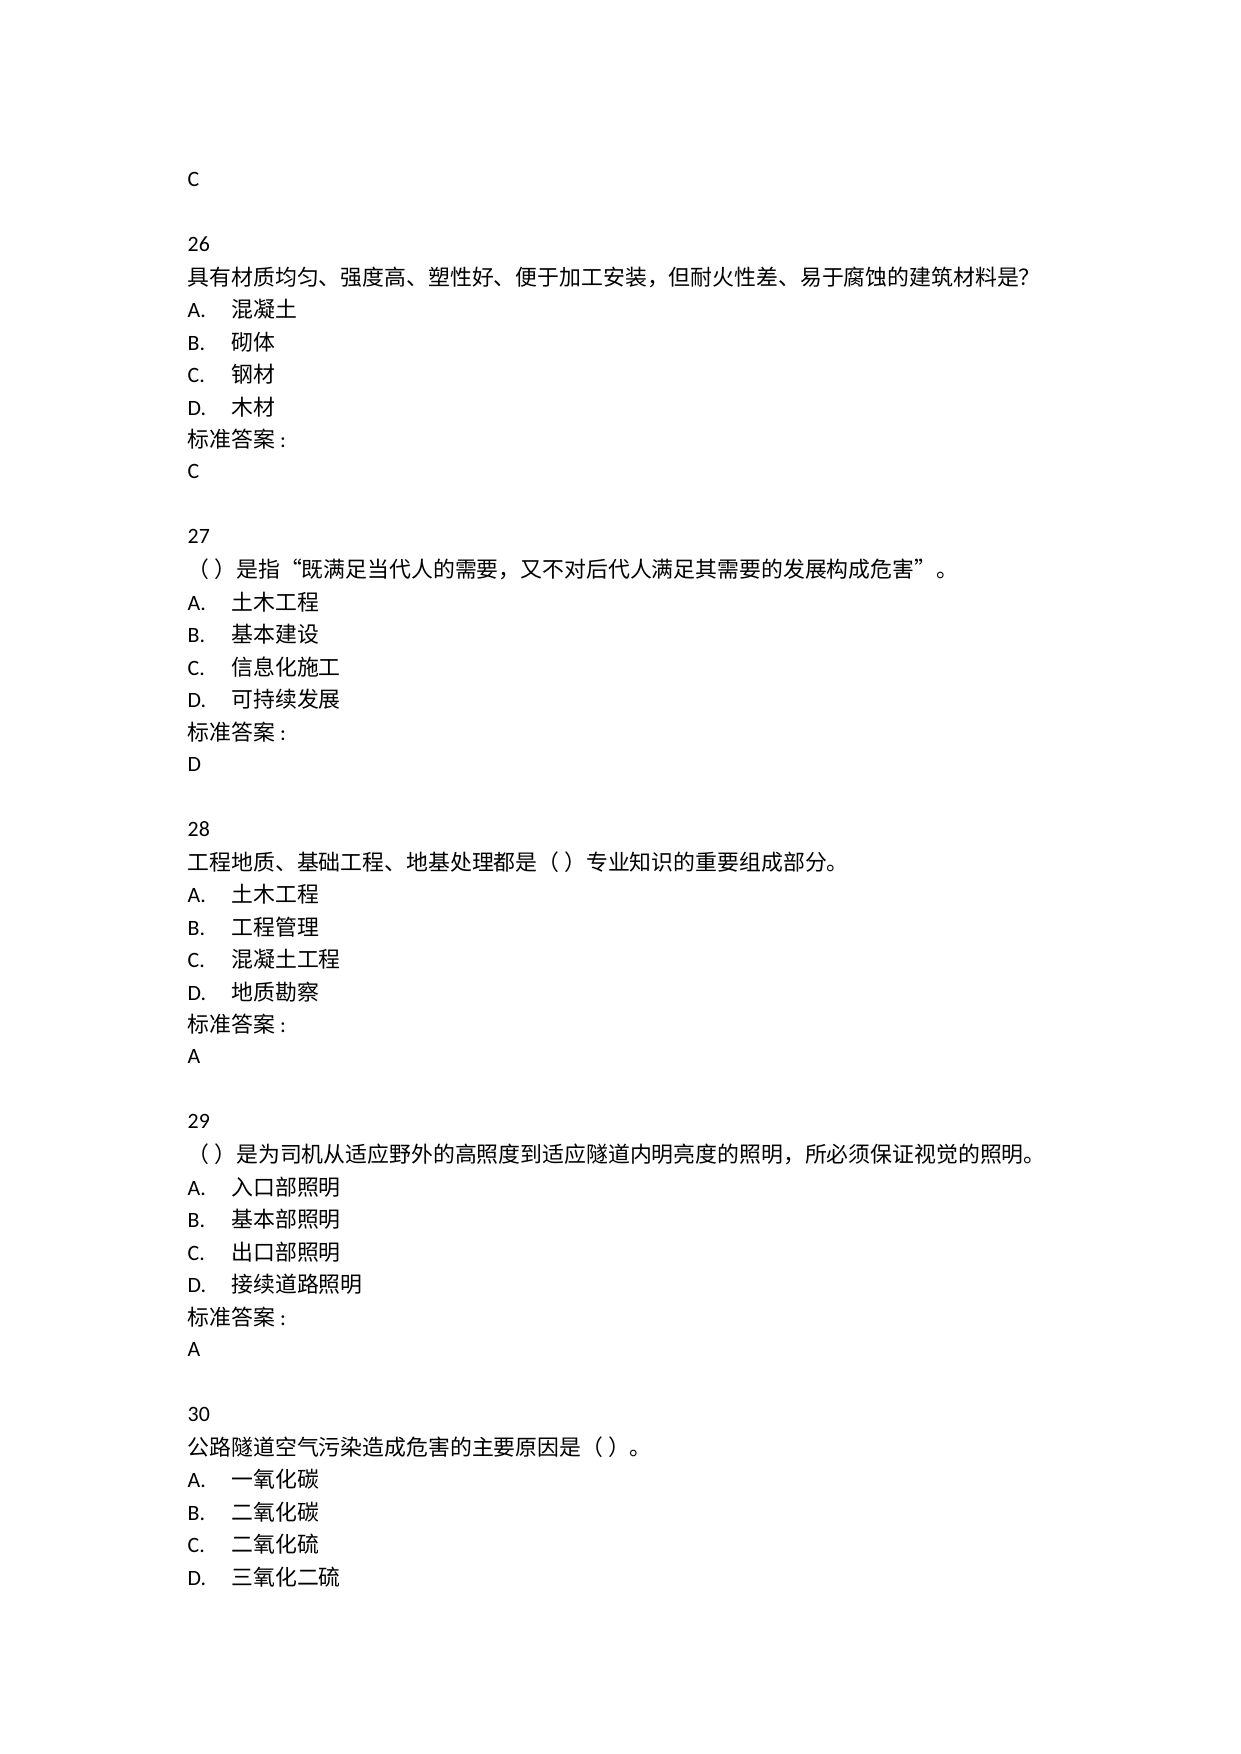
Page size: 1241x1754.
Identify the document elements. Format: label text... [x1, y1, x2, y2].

text A [187, 1039, 1053, 1072]
text A. 混凝土 [187, 292, 1053, 324]
text 标准答案 : [187, 1007, 1053, 1039]
text B. 基本建设 [187, 617, 1053, 649]
text （ ）是指“既满足当代人的需要，又不对后代人满足其需要的发展构成危害”。 [187, 552, 1053, 584]
text 28 [187, 812, 1053, 844]
text D. 可持续发展 [187, 682, 1053, 714]
text C. 出口部照明 [187, 1234, 1053, 1267]
text （ ）是为司机从适应野外的高照度到适应隧道内明亮度的照明，所必须保证视觉的照明。 [187, 1137, 1053, 1169]
text C. 信息化施工 [187, 649, 1053, 682]
text 27 [187, 519, 1053, 552]
text 29 [187, 1104, 1053, 1137]
text A. 入口部照明 [187, 1169, 1053, 1202]
text B. 工程管理 [187, 909, 1053, 942]
text 标准答案 : [187, 714, 1053, 747]
text C. 二氧化硫 [187, 1527, 1053, 1559]
text C [187, 454, 1053, 487]
text D. 接续道路照明 [187, 1267, 1053, 1299]
text B. 二氧化碳 [187, 1494, 1053, 1527]
text 标准答案 : [187, 422, 1053, 454]
text B. 砌体 [187, 324, 1053, 357]
text D. 三氧化二硫 [187, 1559, 1053, 1592]
text D [187, 747, 1053, 779]
text 具有材质均匀、强度高、塑性好、便于加工安装，但耐火性差、易于腐蚀的建筑材料是？ [187, 259, 1053, 292]
text 标准答案 : [187, 1299, 1053, 1332]
text A. 土木工程 [187, 877, 1053, 909]
text 26 [187, 227, 1053, 259]
text C [187, 162, 1053, 194]
text A [187, 1332, 1053, 1364]
text C. 混凝土工程 [187, 942, 1053, 974]
text B. 基本部照明 [187, 1202, 1053, 1234]
text 30 [187, 1397, 1053, 1429]
text 公路隧道空气污染造成危害的主要原因是（ ）。 [187, 1429, 1053, 1462]
text A. 土木工程 [187, 584, 1053, 617]
text 工程地质、基础工程、地基处理都是（ ）专业知识的重要组成部分。 [187, 844, 1053, 877]
text C. 钢材 [187, 357, 1053, 389]
text D. 木材 [187, 389, 1053, 422]
text A. 一氧化碳 [187, 1462, 1053, 1494]
text D. 地质勘察 [187, 974, 1053, 1007]
